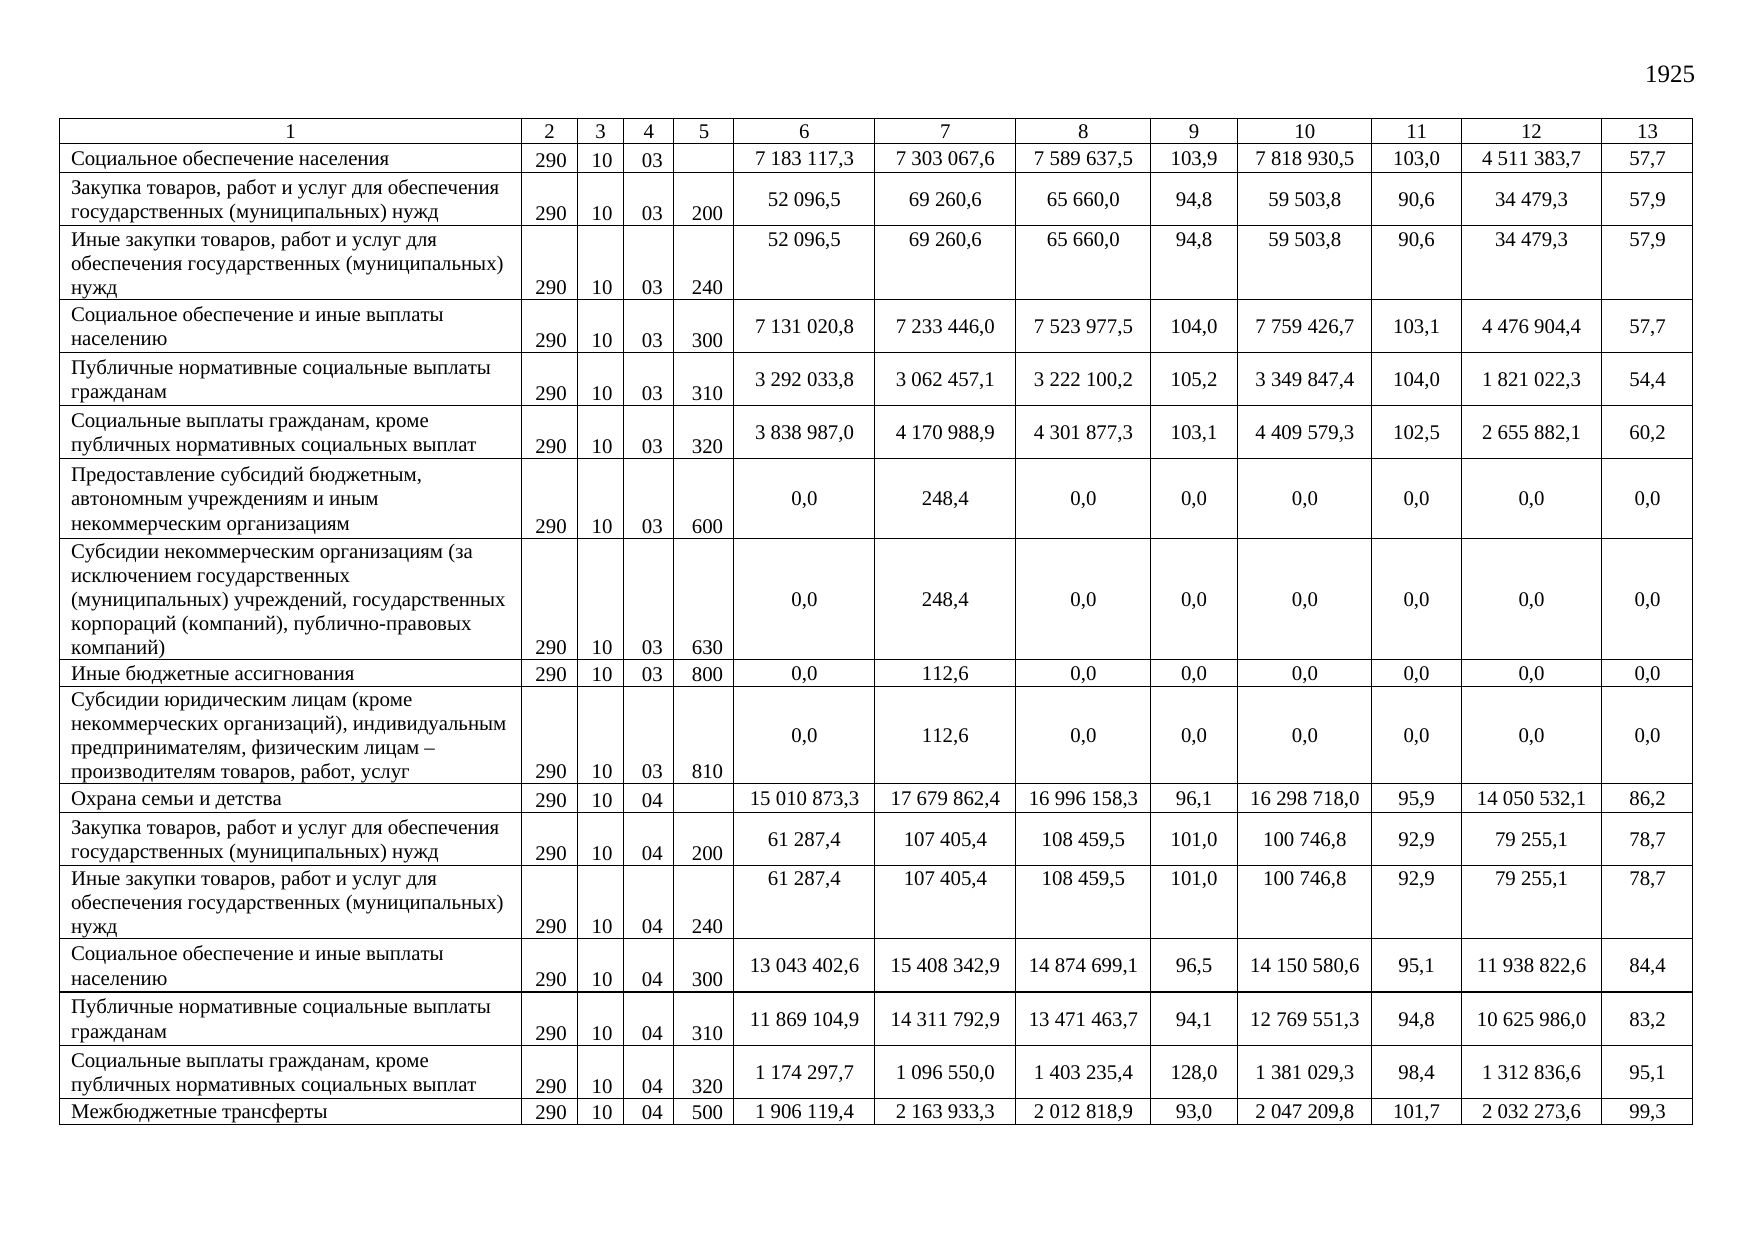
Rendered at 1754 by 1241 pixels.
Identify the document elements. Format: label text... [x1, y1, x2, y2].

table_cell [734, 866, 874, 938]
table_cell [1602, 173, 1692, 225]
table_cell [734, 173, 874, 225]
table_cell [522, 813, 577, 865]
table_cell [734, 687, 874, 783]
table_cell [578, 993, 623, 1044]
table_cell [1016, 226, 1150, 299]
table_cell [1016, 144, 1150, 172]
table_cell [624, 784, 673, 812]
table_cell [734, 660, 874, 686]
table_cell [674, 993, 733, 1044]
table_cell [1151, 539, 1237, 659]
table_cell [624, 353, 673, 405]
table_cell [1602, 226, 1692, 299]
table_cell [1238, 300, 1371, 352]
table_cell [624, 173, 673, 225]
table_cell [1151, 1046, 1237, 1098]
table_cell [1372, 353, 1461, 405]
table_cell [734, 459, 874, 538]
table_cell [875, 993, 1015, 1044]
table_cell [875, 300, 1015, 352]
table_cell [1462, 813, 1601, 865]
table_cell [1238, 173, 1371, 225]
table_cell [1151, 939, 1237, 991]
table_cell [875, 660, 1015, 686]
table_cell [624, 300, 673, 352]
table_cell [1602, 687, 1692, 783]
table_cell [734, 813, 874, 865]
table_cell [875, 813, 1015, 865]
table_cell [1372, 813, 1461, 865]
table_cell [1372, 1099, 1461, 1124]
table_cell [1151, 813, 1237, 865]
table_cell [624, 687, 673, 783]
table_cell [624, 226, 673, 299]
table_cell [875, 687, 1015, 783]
table_header 8 [1016, 119, 1150, 143]
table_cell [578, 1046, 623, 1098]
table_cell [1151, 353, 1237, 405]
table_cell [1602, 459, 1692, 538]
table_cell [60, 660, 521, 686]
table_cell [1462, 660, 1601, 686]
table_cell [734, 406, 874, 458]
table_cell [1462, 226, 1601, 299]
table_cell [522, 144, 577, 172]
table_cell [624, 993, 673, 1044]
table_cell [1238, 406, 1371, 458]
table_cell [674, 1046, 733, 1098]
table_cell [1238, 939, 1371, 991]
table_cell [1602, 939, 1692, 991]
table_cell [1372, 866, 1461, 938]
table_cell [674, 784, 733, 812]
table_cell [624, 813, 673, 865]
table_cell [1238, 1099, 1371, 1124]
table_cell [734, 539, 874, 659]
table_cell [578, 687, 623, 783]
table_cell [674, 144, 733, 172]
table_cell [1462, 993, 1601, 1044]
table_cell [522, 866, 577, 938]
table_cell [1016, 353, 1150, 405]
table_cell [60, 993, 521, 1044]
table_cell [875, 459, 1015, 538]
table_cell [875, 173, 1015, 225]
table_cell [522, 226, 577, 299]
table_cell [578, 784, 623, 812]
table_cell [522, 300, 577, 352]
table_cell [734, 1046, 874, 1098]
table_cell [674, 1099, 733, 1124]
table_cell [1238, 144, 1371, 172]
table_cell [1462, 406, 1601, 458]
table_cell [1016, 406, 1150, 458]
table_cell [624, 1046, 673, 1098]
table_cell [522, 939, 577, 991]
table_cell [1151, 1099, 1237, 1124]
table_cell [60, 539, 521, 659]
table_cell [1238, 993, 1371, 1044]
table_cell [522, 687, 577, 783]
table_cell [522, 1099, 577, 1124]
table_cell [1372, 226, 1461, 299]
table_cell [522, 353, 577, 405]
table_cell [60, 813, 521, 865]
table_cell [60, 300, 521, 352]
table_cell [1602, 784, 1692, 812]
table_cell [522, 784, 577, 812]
table_header 2 [522, 119, 577, 143]
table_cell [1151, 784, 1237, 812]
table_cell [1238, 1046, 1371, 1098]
table_header 1 [60, 119, 521, 143]
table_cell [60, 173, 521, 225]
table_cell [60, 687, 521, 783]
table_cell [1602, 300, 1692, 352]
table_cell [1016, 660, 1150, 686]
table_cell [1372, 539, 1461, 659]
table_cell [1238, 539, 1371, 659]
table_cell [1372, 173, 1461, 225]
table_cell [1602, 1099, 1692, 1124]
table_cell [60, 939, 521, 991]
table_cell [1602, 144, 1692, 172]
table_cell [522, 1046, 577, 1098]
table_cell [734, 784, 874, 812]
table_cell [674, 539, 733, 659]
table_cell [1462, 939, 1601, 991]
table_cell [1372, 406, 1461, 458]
table_header 10 [1238, 119, 1371, 143]
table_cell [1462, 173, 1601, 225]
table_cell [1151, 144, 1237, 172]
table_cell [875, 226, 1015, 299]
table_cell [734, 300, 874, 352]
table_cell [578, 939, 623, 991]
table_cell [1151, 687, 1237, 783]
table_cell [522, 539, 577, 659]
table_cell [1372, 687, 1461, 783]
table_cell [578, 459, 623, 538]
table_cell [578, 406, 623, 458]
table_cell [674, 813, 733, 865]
table_header 6 [734, 119, 874, 143]
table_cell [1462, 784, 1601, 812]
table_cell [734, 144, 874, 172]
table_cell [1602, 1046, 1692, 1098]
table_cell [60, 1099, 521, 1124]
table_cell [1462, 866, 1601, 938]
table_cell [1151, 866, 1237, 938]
table_header 5 [674, 119, 733, 143]
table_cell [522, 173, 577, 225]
table_header 13 [1602, 119, 1692, 143]
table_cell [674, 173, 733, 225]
table_header 3 [578, 119, 623, 143]
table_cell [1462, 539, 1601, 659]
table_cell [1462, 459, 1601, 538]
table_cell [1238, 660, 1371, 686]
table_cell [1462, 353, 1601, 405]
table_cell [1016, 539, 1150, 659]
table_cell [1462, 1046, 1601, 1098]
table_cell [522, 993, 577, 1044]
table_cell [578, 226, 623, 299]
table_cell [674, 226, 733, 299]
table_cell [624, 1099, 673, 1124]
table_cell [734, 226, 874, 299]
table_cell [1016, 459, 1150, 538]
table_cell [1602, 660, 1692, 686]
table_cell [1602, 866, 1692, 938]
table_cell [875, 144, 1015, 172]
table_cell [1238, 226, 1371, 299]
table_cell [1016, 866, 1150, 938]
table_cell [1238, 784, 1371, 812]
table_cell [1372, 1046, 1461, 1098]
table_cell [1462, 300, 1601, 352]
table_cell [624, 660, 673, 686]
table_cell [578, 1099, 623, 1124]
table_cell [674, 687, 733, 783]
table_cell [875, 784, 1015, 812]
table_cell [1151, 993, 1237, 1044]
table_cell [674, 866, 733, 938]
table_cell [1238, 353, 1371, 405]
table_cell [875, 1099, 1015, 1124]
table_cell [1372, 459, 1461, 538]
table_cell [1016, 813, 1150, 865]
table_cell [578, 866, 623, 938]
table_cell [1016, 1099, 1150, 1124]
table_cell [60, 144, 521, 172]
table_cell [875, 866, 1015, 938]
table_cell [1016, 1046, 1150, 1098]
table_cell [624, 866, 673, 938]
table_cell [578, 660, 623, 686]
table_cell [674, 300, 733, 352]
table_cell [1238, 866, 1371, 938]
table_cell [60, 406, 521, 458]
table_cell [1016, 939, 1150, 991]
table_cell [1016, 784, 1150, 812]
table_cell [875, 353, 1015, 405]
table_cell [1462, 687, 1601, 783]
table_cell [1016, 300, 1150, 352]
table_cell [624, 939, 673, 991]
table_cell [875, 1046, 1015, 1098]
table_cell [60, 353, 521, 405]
table_header 12 [1462, 119, 1601, 143]
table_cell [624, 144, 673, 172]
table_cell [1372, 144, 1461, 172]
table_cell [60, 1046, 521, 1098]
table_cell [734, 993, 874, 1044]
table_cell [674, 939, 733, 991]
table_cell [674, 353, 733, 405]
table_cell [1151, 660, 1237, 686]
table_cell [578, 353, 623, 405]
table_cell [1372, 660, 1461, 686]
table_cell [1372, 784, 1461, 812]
table_header 4 [624, 119, 673, 143]
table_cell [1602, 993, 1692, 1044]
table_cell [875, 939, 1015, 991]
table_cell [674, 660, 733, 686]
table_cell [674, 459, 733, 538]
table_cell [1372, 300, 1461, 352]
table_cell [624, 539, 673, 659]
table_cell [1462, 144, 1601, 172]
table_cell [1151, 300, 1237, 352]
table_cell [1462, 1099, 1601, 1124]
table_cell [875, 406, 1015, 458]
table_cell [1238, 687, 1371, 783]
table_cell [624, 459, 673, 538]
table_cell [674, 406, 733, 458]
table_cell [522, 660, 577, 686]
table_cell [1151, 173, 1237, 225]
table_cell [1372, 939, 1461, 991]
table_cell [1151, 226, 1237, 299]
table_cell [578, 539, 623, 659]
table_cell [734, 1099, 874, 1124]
table_header 11 [1372, 119, 1461, 143]
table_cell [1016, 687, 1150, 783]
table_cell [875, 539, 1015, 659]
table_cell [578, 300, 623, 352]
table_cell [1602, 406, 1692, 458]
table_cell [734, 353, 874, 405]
table_header 9 [1151, 119, 1237, 143]
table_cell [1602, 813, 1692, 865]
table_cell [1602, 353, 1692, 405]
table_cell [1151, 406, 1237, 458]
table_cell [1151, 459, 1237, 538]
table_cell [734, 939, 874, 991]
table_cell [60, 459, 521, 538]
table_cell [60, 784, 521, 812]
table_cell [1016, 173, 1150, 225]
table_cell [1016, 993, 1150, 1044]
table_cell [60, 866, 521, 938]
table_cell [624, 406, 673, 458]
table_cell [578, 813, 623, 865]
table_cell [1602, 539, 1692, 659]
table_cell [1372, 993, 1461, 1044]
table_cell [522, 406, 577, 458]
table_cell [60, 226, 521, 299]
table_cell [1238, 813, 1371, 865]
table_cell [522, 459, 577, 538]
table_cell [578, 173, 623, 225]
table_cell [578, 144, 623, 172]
table_header 7 [875, 119, 1015, 143]
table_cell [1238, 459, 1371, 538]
